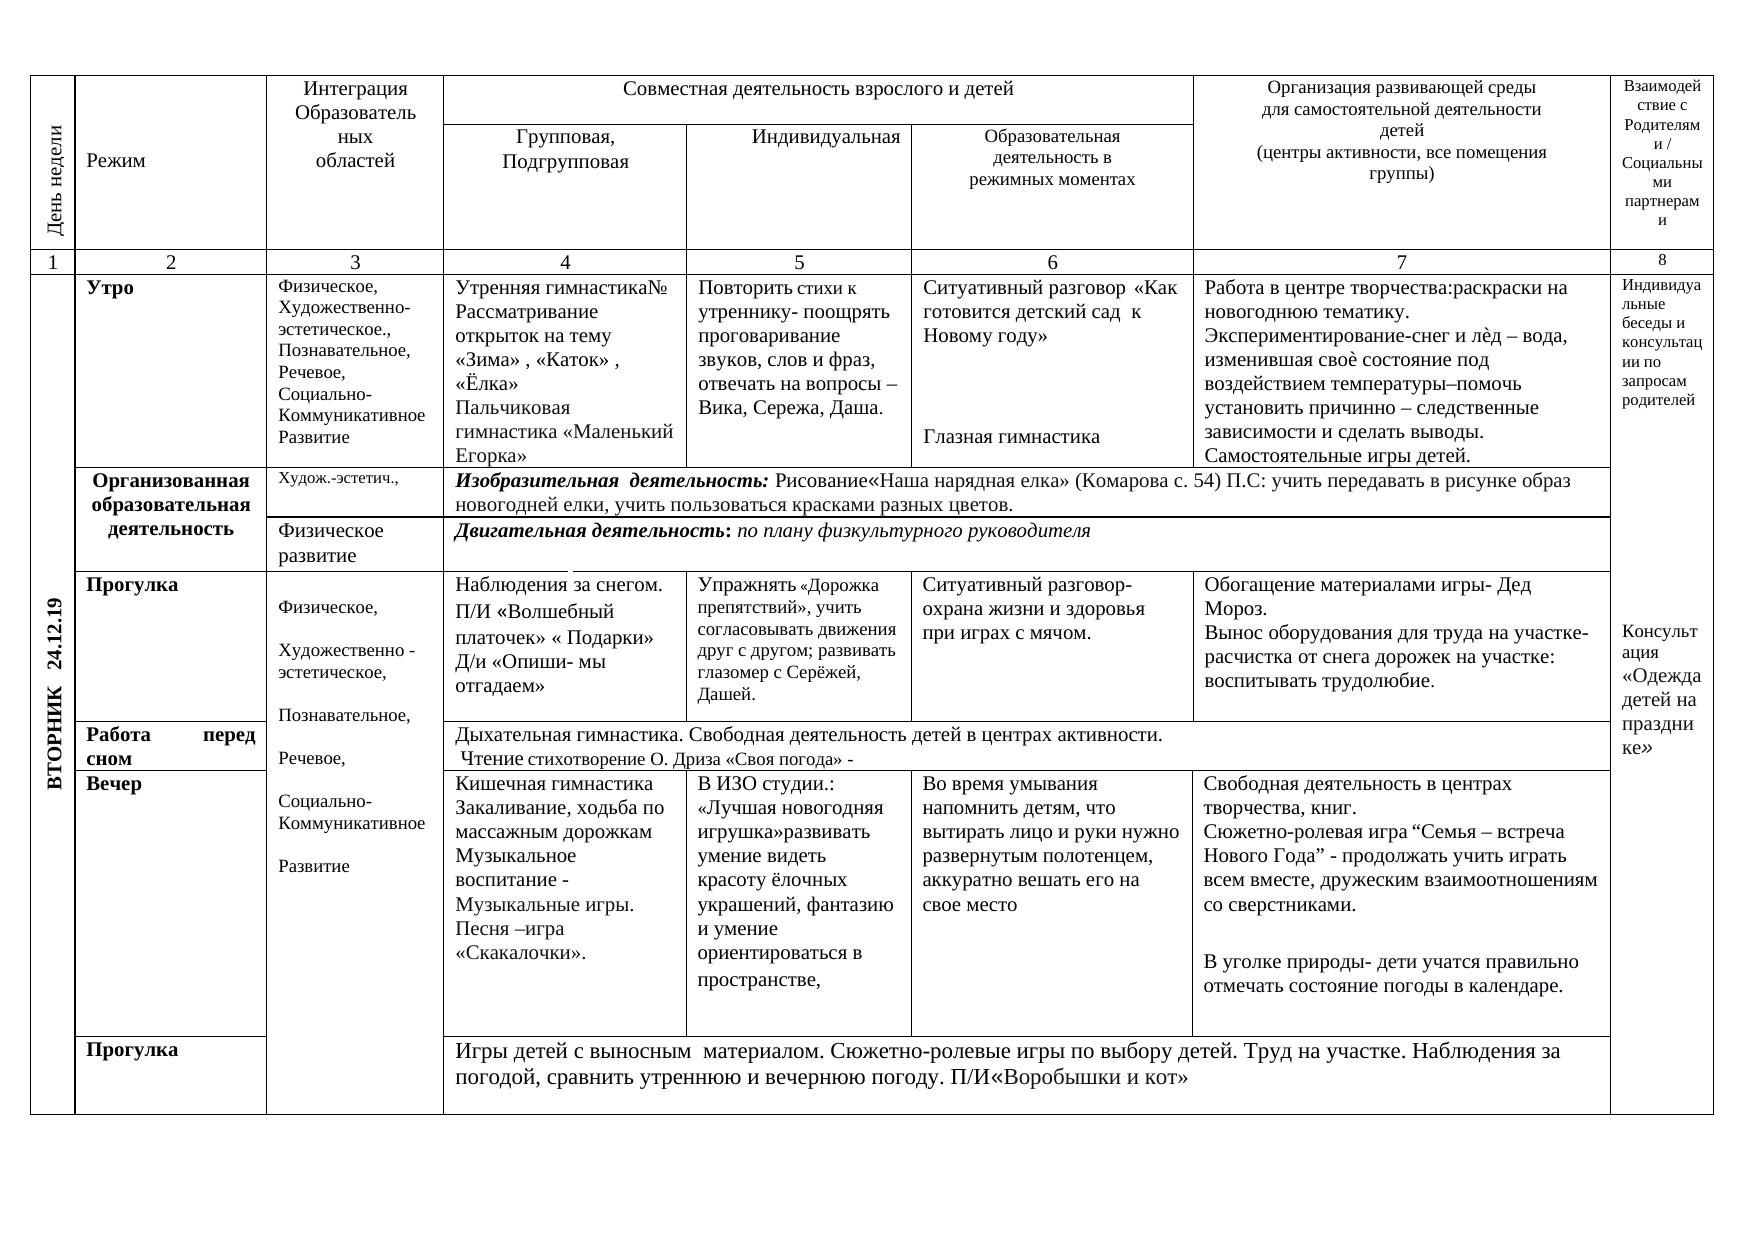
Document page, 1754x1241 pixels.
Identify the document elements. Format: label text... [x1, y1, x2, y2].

table_cell Организованная образовательная деятельность [76, 468, 266, 571]
table_header День недели [31, 76, 74, 248]
table_cell Утренняя гимнастика№ Рассматривание открыток на тему «Зима» , «Каток» , «Ёлка» Пальчиковая гимнастика «Маленький Егорка» [444, 275, 686, 467]
table_cell Худож.-эстетич., [267, 468, 443, 516]
table_cell Упражнять «Дорожка препятствий», учить согласовывать движения друг с другом; развивать глазомер с Серёжей, Дашей. [687, 572, 911, 721]
table_cell Групповая, Подгрупповая [444, 125, 686, 248]
table_header Режим [76, 76, 266, 248]
table_cell Ситуативный разговор- охрана жизни и здоровья при играх с мячом. [912, 572, 1193, 721]
table_cell 6 [912, 250, 1193, 274]
table_header Совместная деятельность взрослого и детей [444, 76, 1193, 123]
table_cell Дыхательная гимнастика. Свободная деятельность детей в центрах активности. Чтение стихотворение О. Дриза «Своя погода» - [444, 722, 1610, 770]
table_cell Кишечная гимнастика Закаливание, ходьба по массажным дорожкам Музыкальное воспитание - Музыкальные игры. Песня –игра «Скакалочки». [444, 771, 686, 1036]
table_cell 1 [31, 250, 74, 274]
table_cell ВТОРНИК 24.12.19 [31, 275, 74, 1114]
table_header Интеграция Образователь ных областей [267, 76, 443, 248]
table_header Взаимодействие с Родителями / Социальными партнерами [1611, 76, 1713, 248]
table_cell 3 [267, 250, 443, 274]
table_cell Игры детей с выносным материалом. Сюжетно-ролевые игры по выбору детей. Труд на участке. Наблюдения за погодой, сравнить утреннюю и вечернюю погоду. П/И«Воробышки и кот» [444, 1037, 1610, 1114]
table_cell Индивидуальная [687, 125, 911, 248]
table_cell Физическое, Художественно-эстетическое., Познавательное, Речевое, Социально- Коммуникативное Развитие [267, 275, 443, 467]
table_cell Работа перед сном [76, 722, 266, 770]
table_cell Изобразительная деятельность: Рисование«Наша нарядная елка» (Комарова с. 54) П.С: учить передавать в рисунке образ новогодней елки, учить пользоваться красками разных цветов. [444, 468, 1610, 516]
table_cell Ситуативный разговор «Как готовится детский сад к Новому году» Глазная гимнастика [912, 275, 1193, 467]
table_cell 7 [1194, 250, 1610, 274]
table_cell Свободная деятельность в центрах творчества, книг. Сюжетно-ролевая игра “Семья – встреча Нового Года” - продолжать учить играть всем вместе, дружеским взаимоотношениям со сверстниками. В уголке природы- дети учатся правильно отмечать состояние погоды в календаре. [1193, 771, 1610, 1036]
table_cell Обогащение материалами игры- Дед Мороз. Вынос оборудования для труда на участке- расчистка от снега дорожек на участке: воспитывать трудолюбие. [1194, 572, 1610, 721]
table_header Организация развивающей среды для самостоятельной деятельности детей (центры активности, все помещения группы) [1194, 76, 1610, 248]
table_cell Прогулка [76, 1037, 266, 1114]
table_cell Повторить стихи к утреннику- поощрять проговаривание звуков, слов и фраз, отвечать на вопросы – Вика, Сережа, Даша. [687, 275, 911, 467]
table_cell Двигательная деятельность: по плану физкультурного руководителя [444, 518, 1610, 571]
table_cell Вечер [76, 771, 266, 1036]
table_cell Прогулка [76, 572, 266, 721]
table_cell 5 [687, 250, 911, 274]
table_cell Образовательная деятельность в режимных моментах [912, 125, 1193, 248]
table_cell В ИЗО студии.: «Лучшая новогодняя игрушка»развивать умение видеть красоту ёлочных украшений, фантазию и умение ориентироваться в пространстве, [687, 771, 911, 1036]
table_cell Утро [76, 275, 266, 467]
table_cell Индивидуальные беседы и консультации по запросам родителей Консультация «Одежда детей на празднике» [1611, 275, 1713, 1114]
table_cell 8 [1611, 250, 1713, 274]
table_cell Физическое развитие [267, 518, 443, 571]
table_cell Во время умывания напомнить детям, что вытирать лицо и руки нужно развернутым полотенцем, аккуратно вешать его на свое место [912, 771, 1192, 1036]
table_cell Физическое, Художественно - эстетическое, Познавательное, Речевое, Социально- Коммуникативное Развитие [267, 572, 443, 1114]
table_cell Наблюдения за снегом. П/И «Волшебный платочек» « Подарки» Д/и «Опиши- мы отгадаем» [444, 572, 686, 721]
table_cell 4 [444, 250, 686, 274]
table_cell Работа в центре творчества:раскраски на новогоднюю тематику. Экспериментирование-снег и лѐд – вода, изменившая своѐ состояние под воздействием температуры–помочь установить причинно – следственные зависимости и сделать выводы. Самостоятельные игры детей. [1194, 275, 1610, 467]
table_cell 2 [76, 250, 266, 274]
